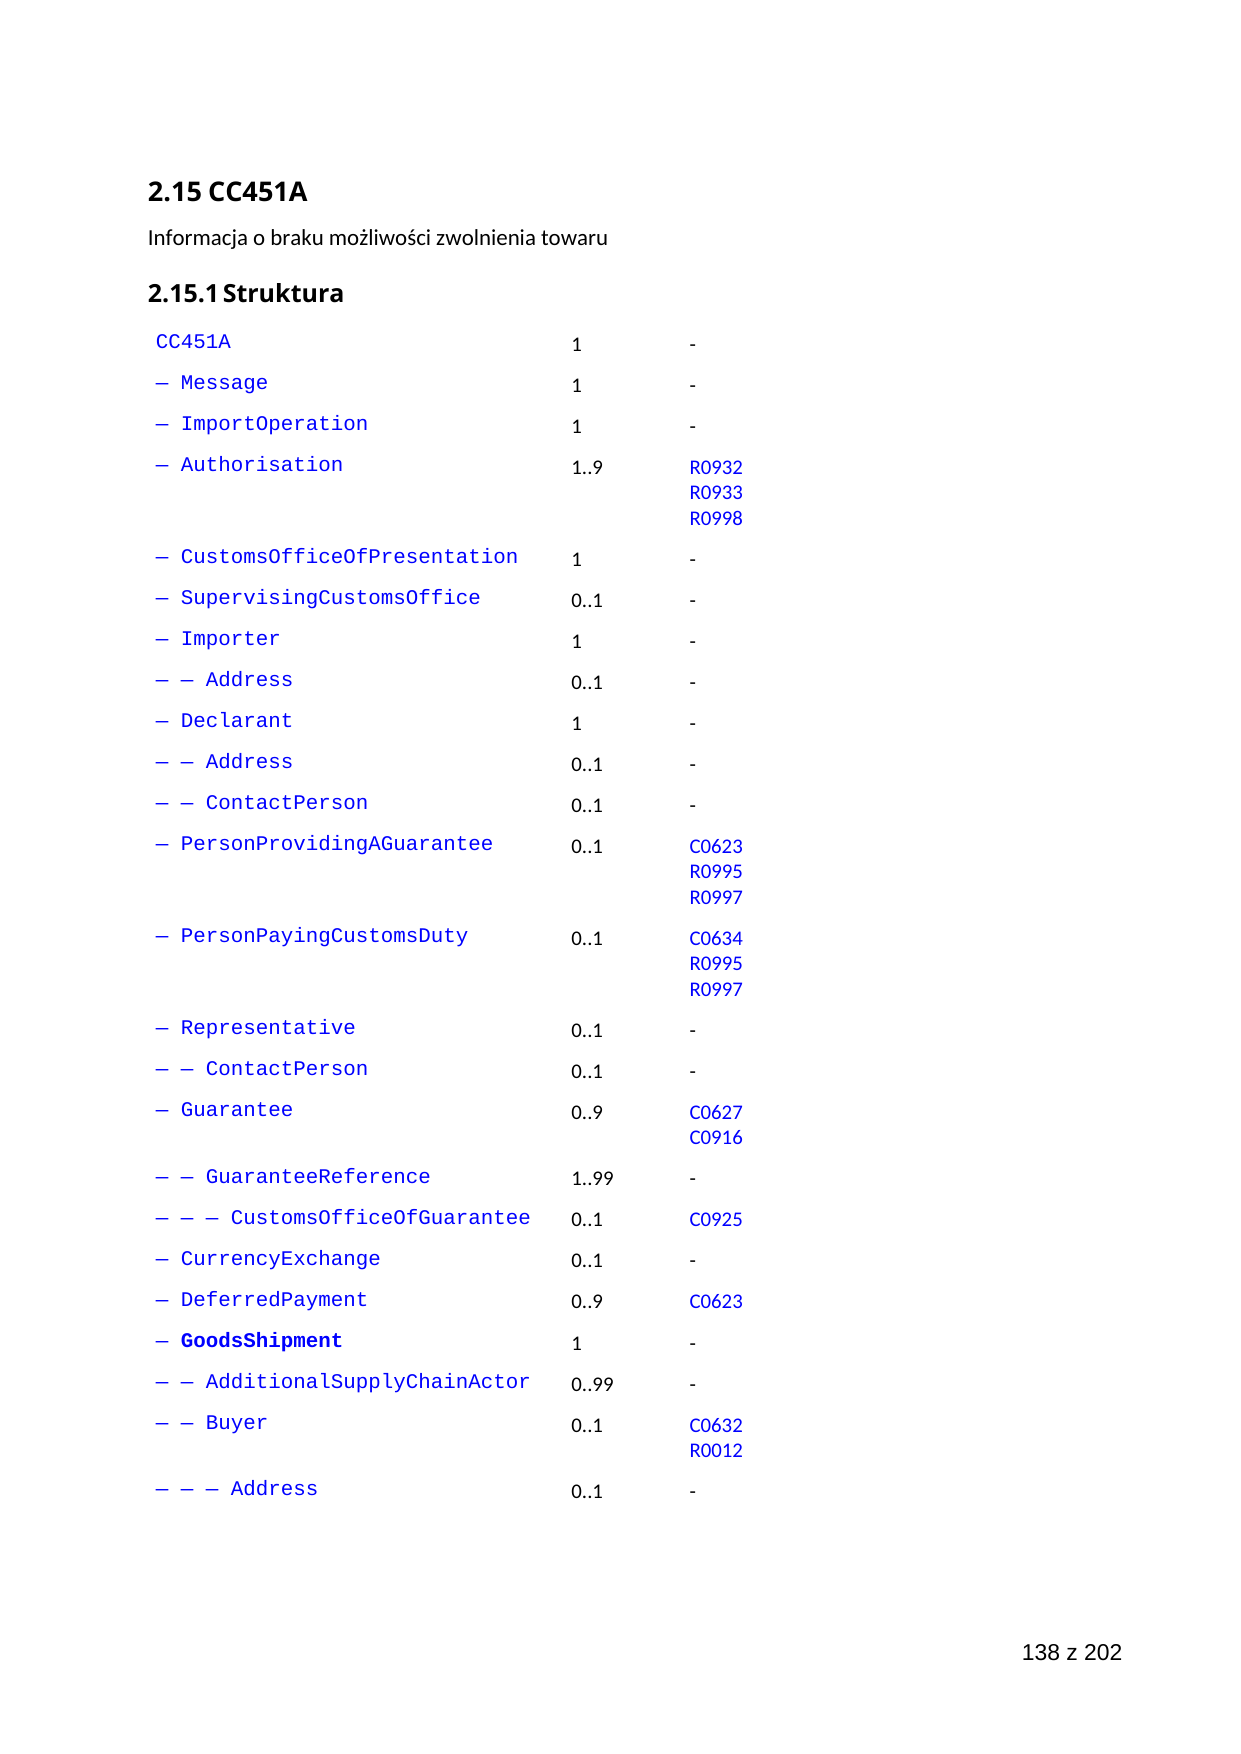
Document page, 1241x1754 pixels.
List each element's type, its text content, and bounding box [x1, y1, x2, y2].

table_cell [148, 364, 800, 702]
text Informacja o braku możliwości zwolnienia towaru [148, 223, 1122, 251]
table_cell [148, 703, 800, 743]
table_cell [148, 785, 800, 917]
subtitle Struktura [148, 276, 1122, 310]
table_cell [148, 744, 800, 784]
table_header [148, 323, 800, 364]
subtitle CC451A [148, 173, 1122, 209]
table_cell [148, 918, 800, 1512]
